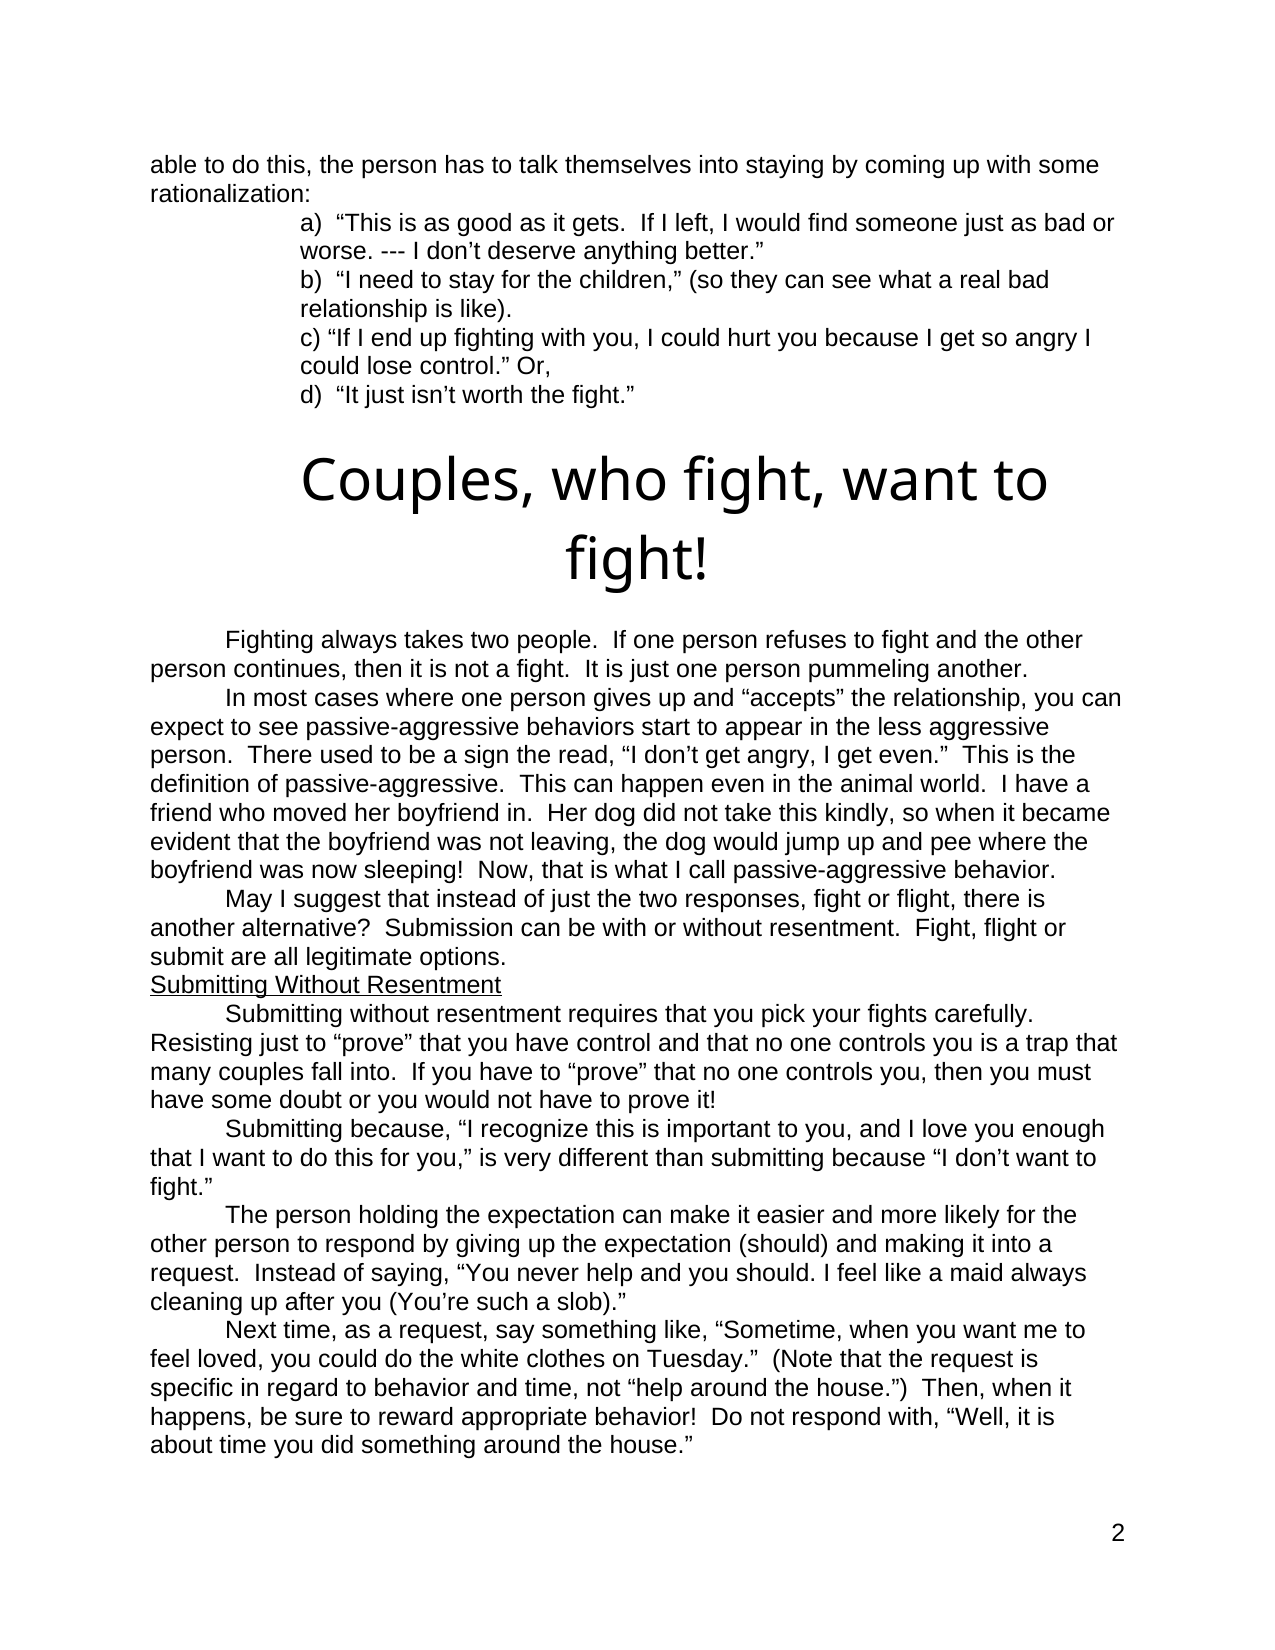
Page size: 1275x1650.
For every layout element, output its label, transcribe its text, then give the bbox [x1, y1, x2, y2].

text Submitting without resentment requires that you pick your fights carefully. Resisting just to “prove” that you have control and that no one controls you is a trap that many couples fall into. If you have to “prove” that no one controls you, then you must have some doubt or you would not have to prove it! [150, 999, 1125, 1114]
text d) “It just isn’t worth the fight.” [225, 380, 1125, 409]
text May I suggest that instead of just the two responses, fight or flight, there is another alternative? Submission can be with or without resentment. Fight, flight or submit are all legitimate options. [150, 884, 1125, 970]
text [150, 150, 1125, 207]
text Couples, who fight, want to fight! [150, 437, 1125, 596]
text c) “If I end up fighting with you, I could hurt you because I get so angry I could lose control.” Or, [300, 322, 1125, 380]
text Submitting because, “I recognize this is important to you, and I love you enough that I want to do this for you,” is very different than submitting because “I don’t want to fight.” [150, 1114, 1125, 1200]
text Submitting Without Resentment [150, 970, 1125, 999]
text a) “This is as good as it gets. If I left, I would find someone just as bad or worse. --- I don’t deserve anything better.” [300, 207, 1125, 265]
text In most cases where one person gives up and “accepts” the relationship, you can expect to see passive-aggressive behaviors start to appear in the less aggressive person. There used to be a sign the read, “I don’t get angry, I get even.” This is the definition of passive-aggressive. This can happen even in the animal world. I have a friend who moved her boyfriend in. Her dog did not take this kindly, so when it became evident that the boyfriend was not leaving, the dog would jump up and pee where the boyfriend was now sleeping! Now, that is what I call passive-aggressive behavior. [150, 683, 1125, 884]
text Next time, as a request, say something like, “Sometime, when you want me to feel loved, you could do the white clothes on Tuesday.” (Note that the request is specific in regard to behavior and time, not “help around the house.”) Then, when it happens, be sure to reward appropriate behavior! Do not respond with, “Well, it is about time you did something around the house.” [150, 1315, 1125, 1459]
text b) “I need to stay for the children,” (so they can see what a real bad relationship is like). [300, 265, 1125, 322]
text The person holding the expectation can make it easier and more likely for the other person to respond by giving up the expectation (should) and making it into a request. Instead of saying, “You never help and you should. I feel like a maid always cleaning up after you (You’re such a slob).” [150, 1200, 1125, 1315]
text Fighting always takes two people. If one person refuses to fight and the other person continues, then it is not a fight. It is just one person pummeling another. [150, 625, 1125, 683]
